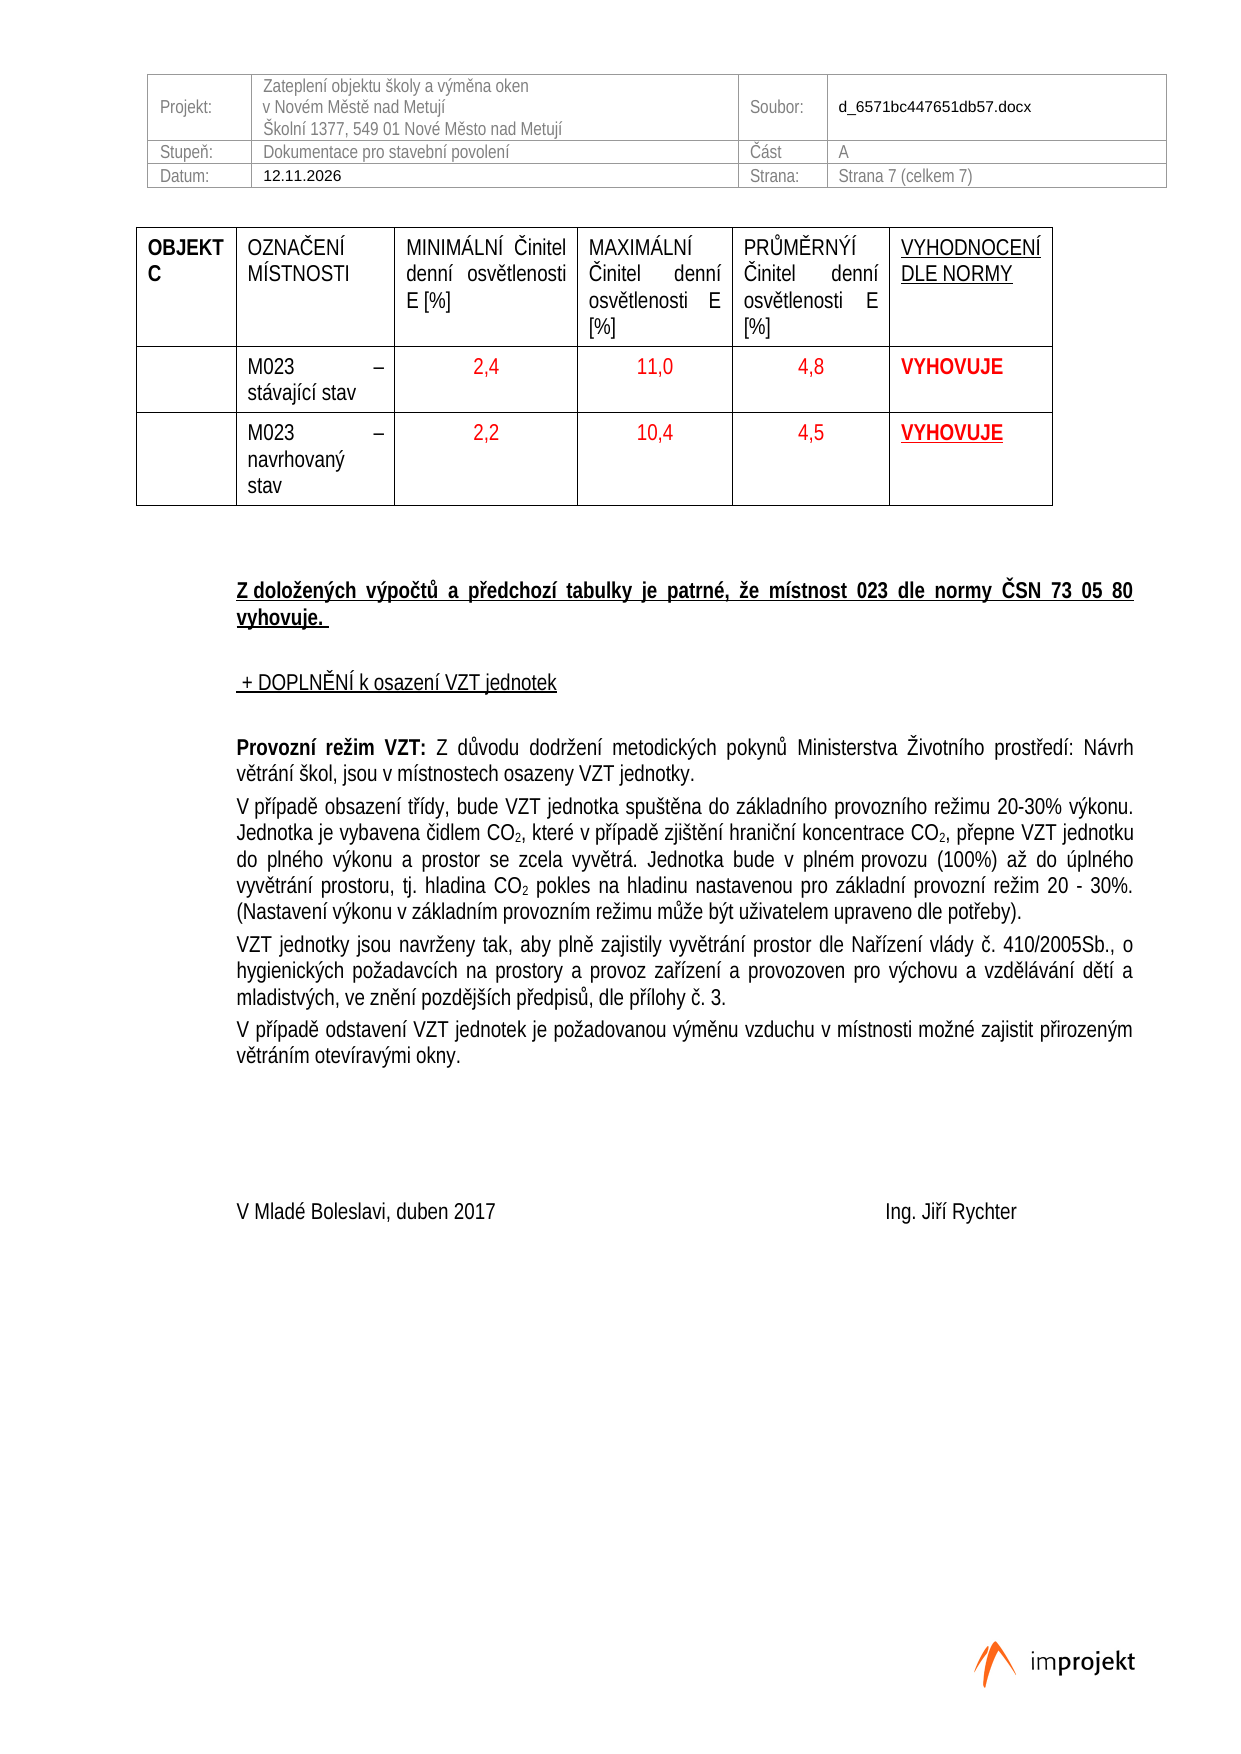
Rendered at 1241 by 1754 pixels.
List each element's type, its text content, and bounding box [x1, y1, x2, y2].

table_header VYHODNOCENÍ DLE NORMY [890, 228, 1052, 346]
table_cell [137, 347, 236, 412]
table_cell [137, 413, 236, 504]
text + DOPLNĚNÍ k osazení VZT jednotek [236, 669, 1134, 695]
text Provozní režim VZT: Z důvodu dodržení metodických pokynů Ministerstva Životního prostředí: Návrh větrání škol, jsou v místnostech osazeny VZT jednotky. [236, 734, 1134, 787]
table_header MINIMÁLNÍ Činitel denní osvětlenosti E [%] [395, 228, 577, 346]
table_cell 4,5 [733, 413, 889, 504]
text Z doložených výpočtů a předchozí tabulky je patrné, že místnost 023 dle normy ČSN 73 05 80 vyhovuje. [236, 577, 1134, 600]
table_cell 2,4 [395, 347, 577, 412]
table_header MAXIMÁLNÍ Činitel denní osvětlenosti E [%] [578, 228, 732, 346]
table_cell 11,0 [578, 347, 732, 412]
table_cell M023 – navrhovaný stav [237, 413, 394, 504]
table_cell M023 – stávající stav [237, 347, 394, 412]
table_header PRŮMĚRNÝÍ Činitel denní osvětlenosti E [%] [733, 228, 889, 346]
table_cell 2,2 [395, 413, 577, 504]
table_cell VYHOVUJE [890, 347, 1052, 412]
table_cell 4,8 [733, 347, 889, 412]
table_cell VYHOVUJE [890, 413, 1052, 504]
text V případě odstavení VZT jednotek je požadovanou výměnu vzduchu v místnosti možné zajistit přirozeným větráním otevíravými okny. [236, 1016, 1134, 1069]
text VZT jednotky jsou navrženy tak, aby plně zajistily vyvětrání prostor dle Nařízení vlády č. 410/2005Sb., o hygienických požadavcích na prostory a provoz zařízení a provozoven pro výchovu a vzdělávání dětí a mladistvých, ve znění pozdějších předpisů, dle přílohy č. 3. [236, 931, 1134, 1010]
picture [972, 1639, 1137, 1689]
table_cell 10,4 [578, 413, 732, 504]
table_header OZNAČENÍ MÍSTNOSTI [237, 228, 394, 346]
table_header OBJEKT C [137, 228, 236, 346]
text V případě obsazení třídy, bude VZT jednotka spuštěna do základního provozního režimu 20-30% výkonu. Jednotka je vybavena čidlem CO2, které v případě zjištění hraniční koncentrace CO2, přepne VZT jednotku do plného výkonu a prostor se zcela vyvětrá. Jednotka bude v plném provozu (100%) až do úplného vyvětrání prostoru, tj. hladina CO2 pokles na hladinu nastavenou pro základní provozní režim 20 - 30%. (Nastavení výkonu v základním provozním režimu může být uživatelem upraveno dle potřeby). [236, 793, 1134, 924]
text V Mladé Boleslavi, duben 2017 Ing. Jiří Rychter [236, 1198, 1134, 1225]
text Z doložených výpočtů a předchozí tabulky je patrné, že místnost 023 dle normy ČSN 73 05 80 vyhovuje. [236, 601, 1134, 630]
